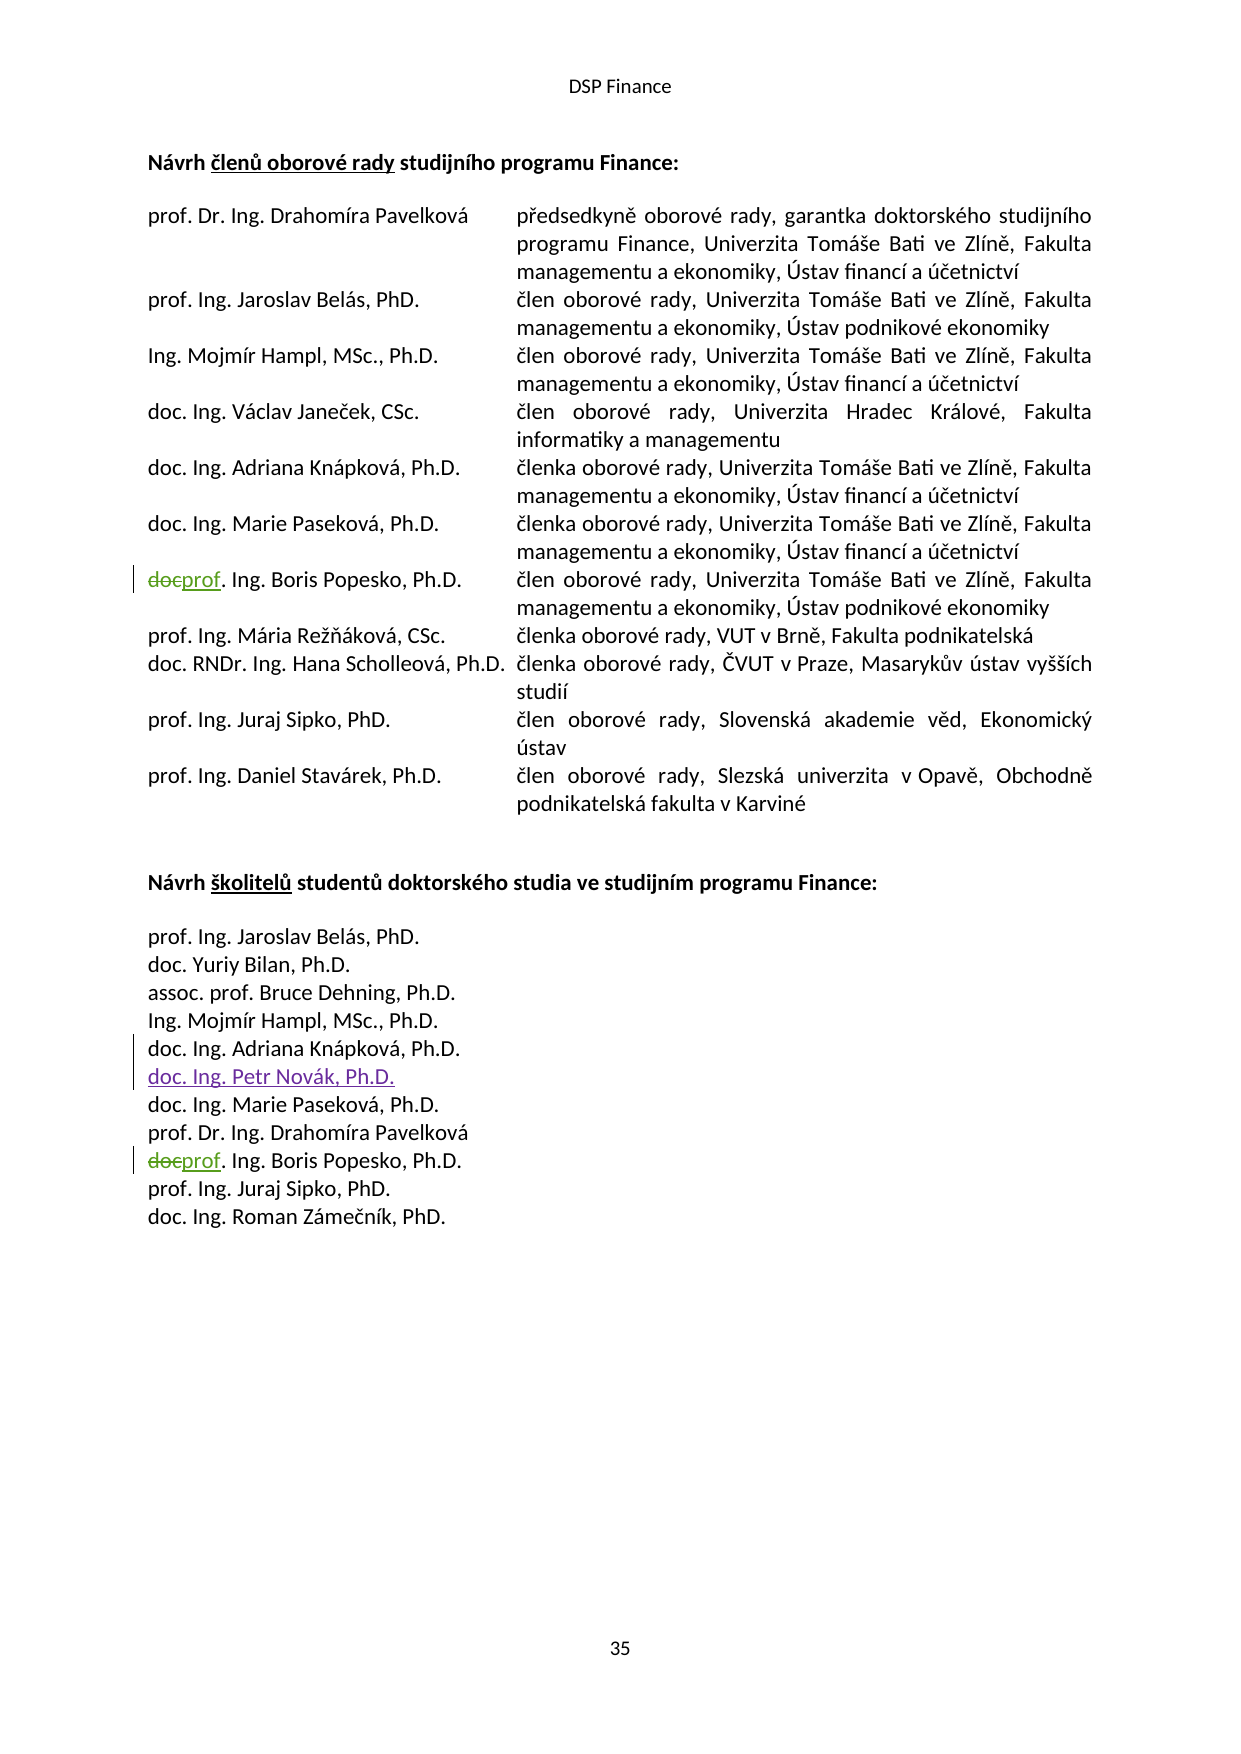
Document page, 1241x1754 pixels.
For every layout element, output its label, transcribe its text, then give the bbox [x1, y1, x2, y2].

text prof. Dr. Ing. Drahomíra Pavelková předsedkyně oborové rady, garantka doktorského studijního programu Finance, Univerzita Tomáše Bati ve Zlíně, Fakulta managementu a ekonomiky, Ústav financí a účetnictví [148, 201, 1093, 285]
text doc. Ing. Václav Janeček, CSc. člen oborové rady, Univerzita Hradec Králové, Fakulta informatiky a managementu [148, 397, 1093, 453]
text . Ing. Boris Popesko, Ph.D. [148, 1146, 1093, 1174]
text doc. Ing. Adriana Knápková, Ph.D. členka oborové rady, Univerzita Tomáše Bati ve Zlíně, Fakulta managementu a ekonomiky, Ústav financí a účetnictví [148, 453, 1093, 509]
text doc. Yuriy Bilan, Ph.D. [148, 950, 1093, 978]
text doc. Ing. Roman Zámečník, PhD. [148, 1202, 1093, 1230]
text prof. Ing. Mária Režňáková, CSc. členka oborové rady, VUT v Brně, Fakulta podnikatelská [148, 621, 1093, 649]
text prof. Ing. Jaroslav Belás, PhD. člen oborové rady, Univerzita Tomáše Bati ve Zlíně, Fakulta managementu a ekonomiky, Ústav podnikové ekonomiky [148, 285, 1093, 341]
text prof. Ing. Juraj Sipko, PhD. [148, 1174, 1093, 1202]
text prof. Ing. Juraj Sipko, PhD. člen oborové rady, Slovenská akademie věd, Ekonomický ústav [148, 705, 1093, 761]
text doc. Ing. Marie Paseková, Ph.D. členka oborové rady, Univerzita Tomáše Bati ve Zlíně, Fakulta managementu a ekonomiky, Ústav financí a účetnictví [148, 509, 1093, 565]
text prof. Ing. Daniel Stavárek, Ph.D. člen oborové rady, Slezská univerzita v Opavě, Obchodně podnikatelská fakulta v Karviné [148, 761, 1093, 817]
text . Ing. Boris Popesko, Ph.D. člen oborové rady, Univerzita Tomáše Bati ve Zlíně, Fakulta managementu a ekonomiky, Ústav podnikové ekonomiky [148, 565, 1093, 621]
text prof. Ing. Jaroslav Belás, PhD. [148, 922, 1093, 950]
text assoc. prof. Bruce Dehning, Ph.D. [148, 978, 1093, 1006]
text Návrh členů oborové rady studijního programu Finance: [148, 148, 1093, 176]
text prof. Dr. Ing. Drahomíra Pavelková [148, 1118, 1093, 1146]
text Návrh školitelů studentů doktorského studia ve studijním programu Finance: [148, 868, 1093, 896]
text doc. Ing. Marie Paseková, Ph.D. [148, 1090, 1093, 1118]
text doc. Ing. Adriana Knápková, Ph.D. [148, 1034, 1093, 1062]
text Ing. Mojmír Hampl, MSc., Ph.D. [148, 1006, 1093, 1034]
text Ing. Mojmír Hampl, MSc., Ph.D. člen oborové rady, Univerzita Tomáše Bati ve Zlíně, Fakulta managementu a ekonomiky, Ústav financí a účetnictví [148, 341, 1093, 397]
text doc. RNDr. Ing. Hana Scholleová, Ph.D. členka oborové rady, ČVUT v Praze, Masarykův ústav vyšších studií [148, 649, 1093, 705]
